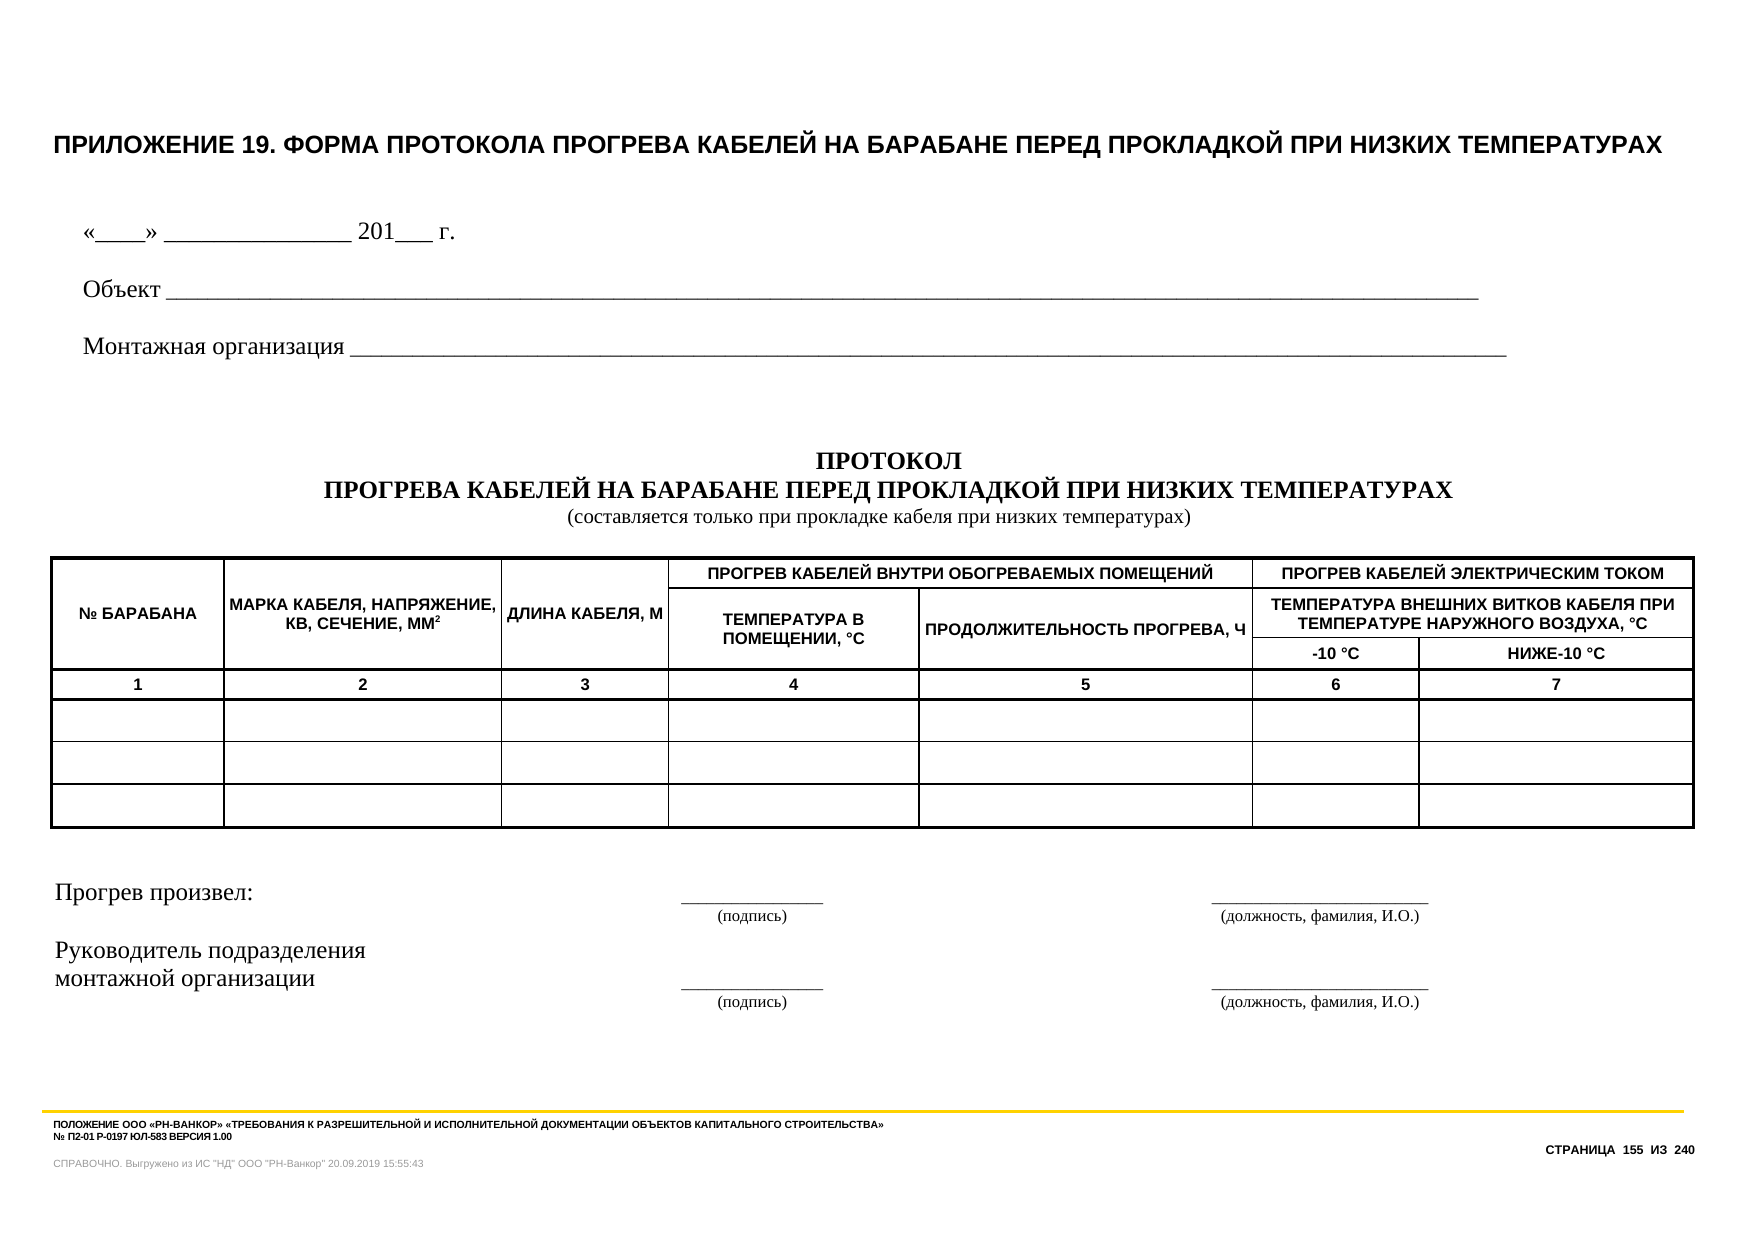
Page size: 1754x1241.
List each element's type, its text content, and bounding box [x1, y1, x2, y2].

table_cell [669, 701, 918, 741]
text Объект ______________________________________________________________________________________________________________________________ [53, 274, 1695, 302]
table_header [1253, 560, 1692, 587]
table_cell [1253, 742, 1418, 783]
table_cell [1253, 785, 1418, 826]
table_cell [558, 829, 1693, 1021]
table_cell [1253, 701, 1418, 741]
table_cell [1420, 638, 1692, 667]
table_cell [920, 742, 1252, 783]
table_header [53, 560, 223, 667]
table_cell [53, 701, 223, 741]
text Монтажная организация _______________________________________________________________________________________________________________ [53, 331, 1695, 360]
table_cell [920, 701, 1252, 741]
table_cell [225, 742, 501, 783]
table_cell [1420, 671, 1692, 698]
text (составляется только при прокладке кабеля при низких температурах) [53, 504, 1695, 528]
text ПРОТОКОЛ [53, 446, 1695, 475]
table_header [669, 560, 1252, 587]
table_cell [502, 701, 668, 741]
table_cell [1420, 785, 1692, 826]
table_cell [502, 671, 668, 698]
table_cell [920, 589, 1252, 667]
subtitle ПРИЛОЖЕНИЕ 19. ФОРМА ПРОТОКОЛА ПРОГРЕВА КАБЕЛЕЙ НА БАРАБАНЕ ПЕРЕД ПРОКЛАДКОЙ ПРИ НИЗКИХ ТЕМПЕРАТУРАХ [53, 130, 1695, 159]
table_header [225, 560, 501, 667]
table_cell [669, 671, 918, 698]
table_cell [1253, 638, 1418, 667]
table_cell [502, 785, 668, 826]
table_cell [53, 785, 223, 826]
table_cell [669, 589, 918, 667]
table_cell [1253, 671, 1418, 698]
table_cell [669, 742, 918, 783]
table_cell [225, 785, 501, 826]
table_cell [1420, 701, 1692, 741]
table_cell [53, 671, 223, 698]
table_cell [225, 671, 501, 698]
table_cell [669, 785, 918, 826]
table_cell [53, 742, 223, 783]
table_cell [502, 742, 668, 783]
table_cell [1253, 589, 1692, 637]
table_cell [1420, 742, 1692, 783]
text ПРОГРЕВА КАБЕЛЕЙ НА БАРАБАНЕ ПЕРЕД ПРОКЛАДКОЙ ПРИ НИЗКИХ ТЕМПЕРАТУРАХ [53, 475, 1695, 504]
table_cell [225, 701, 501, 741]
text «____» _______________ 201___ г. [53, 216, 1695, 245]
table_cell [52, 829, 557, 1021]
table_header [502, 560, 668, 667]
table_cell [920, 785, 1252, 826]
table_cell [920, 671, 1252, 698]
